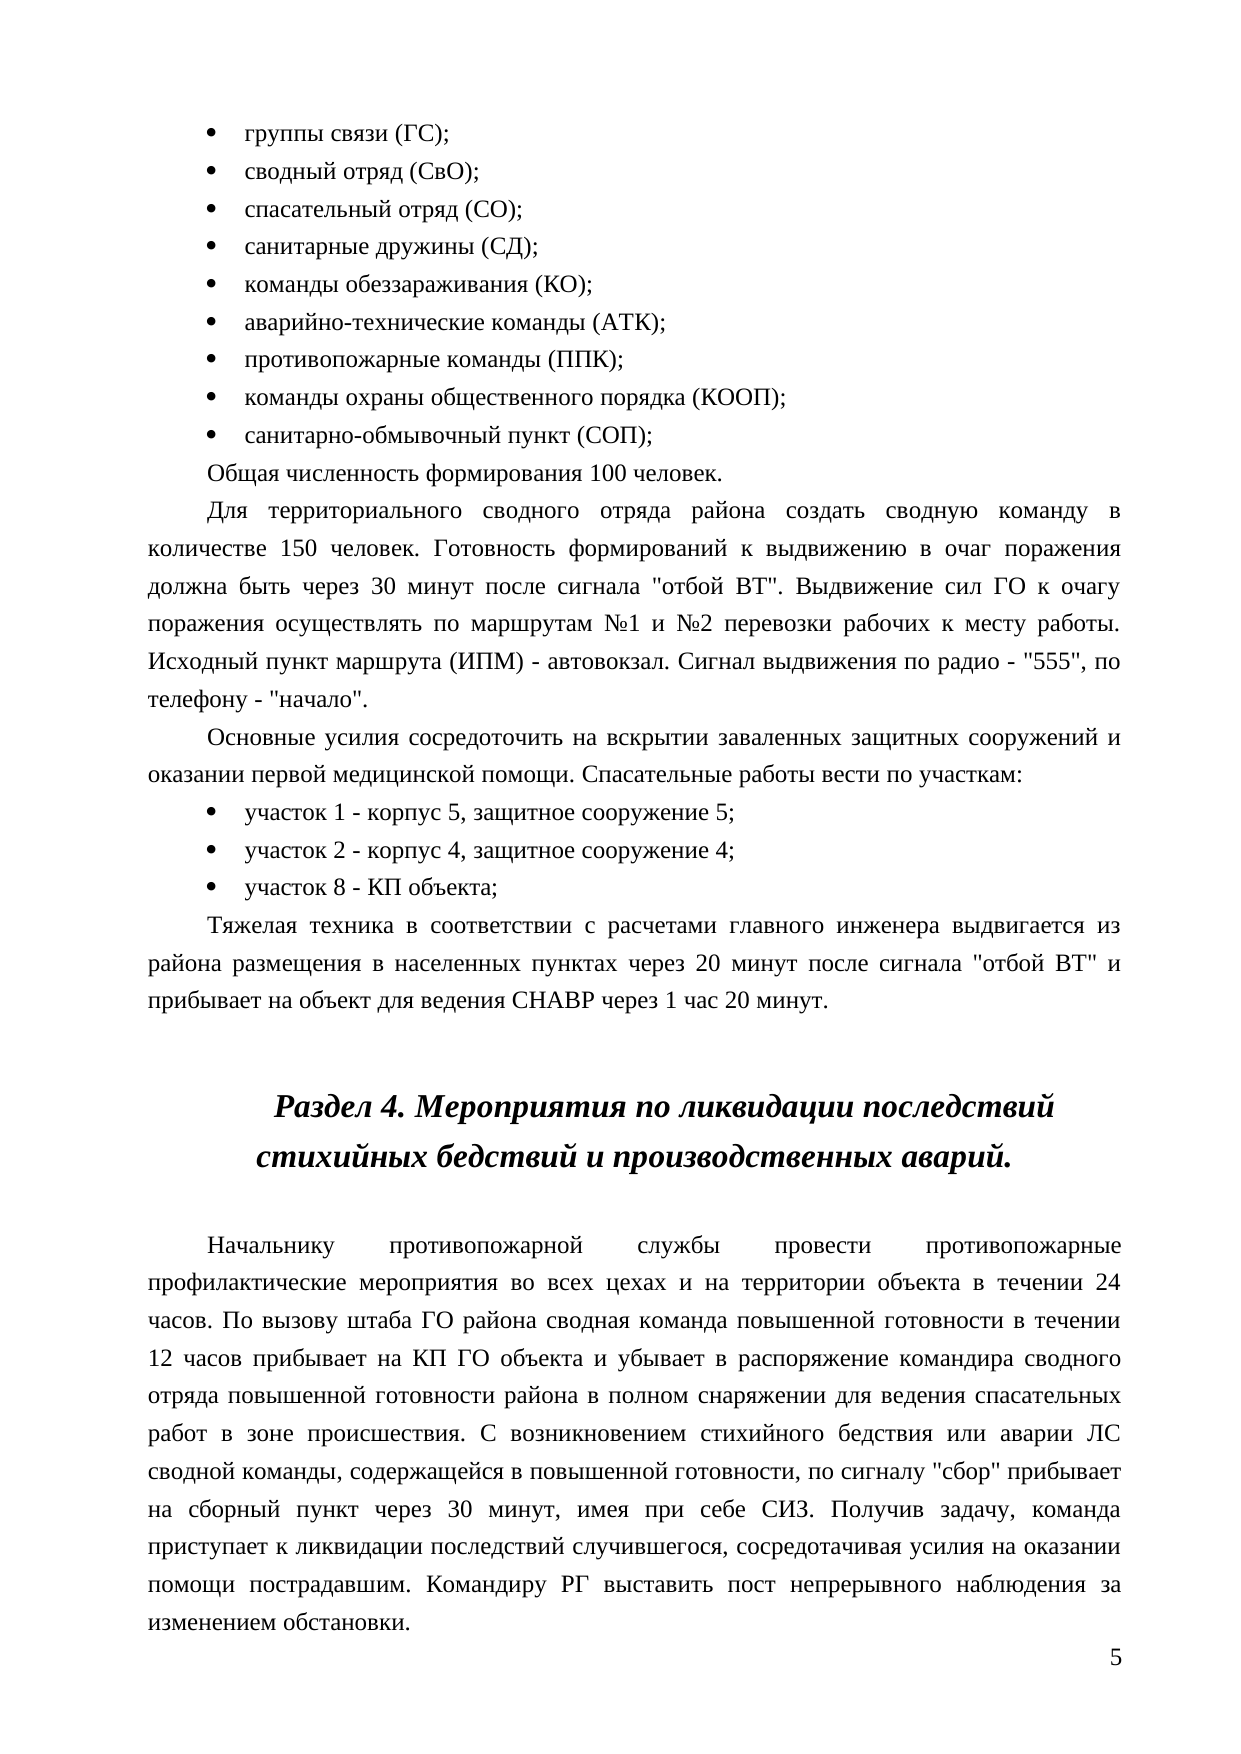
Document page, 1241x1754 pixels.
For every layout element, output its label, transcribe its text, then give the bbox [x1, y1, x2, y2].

list аварийно-технические команды (АТК); [207, 307, 1122, 336]
list участок 2 - корпус 4, защитное сооружение 4; [207, 834, 1122, 864]
list сводный отряд (СвО); [207, 156, 1122, 185]
subtitle Раздел 4. Мероприятия по ликвидации последствий стихийных бедствий и производственных аварий. [148, 1086, 1122, 1174]
text Начальнику противопожарной службы провести противопожарные профилактические мероприятия во всех цехах и на территории объекта в течении 24 часов. По вызову штаба ГО района сводная команда повышенной готовности в течении 12 часов прибывает на КП ГО объекта и убывает в распоряжение командира сводного отряда повышенной готовности района в полном снаряжении для ведения спасательных работ в зоне происшествия. С возникновением стихийного бедствия или аварии ЛС сводной команды, содержащейся в повышенной готовности, по сигналу "сбор" прибывает на сборный пункт через 30 минут, имея при себе СИЗ. Получив задачу, команда приступает к ликвидации последствий случившегося, сосредотачивая усилия на оказании помощи пострадавшим. Командиру РГ выставить пост непрерывного наблюдения за изменением обстановки. [148, 1229, 1122, 1636]
list команды охраны общественного порядка (КООП); [207, 382, 1122, 411]
list участок 1 - корпус 5, защитное сооружение 5; [207, 797, 1122, 826]
list противопожарные команды (ППК); [207, 344, 1122, 373]
list участок 8 - КП объекта; [207, 872, 1122, 901]
list команды обеззараживания (КО); [207, 269, 1122, 298]
list санитарные дружины (СД); [207, 231, 1122, 260]
list санитарно-обмывочный пункт (СОП); [207, 420, 1122, 449]
list спасательный отряд (СО); [207, 193, 1122, 223]
text Тяжелая техника в соответствии с расчетами главного инженера выдвигается из района размещения в населенных пунктах через 20 минут после сигнала "отбой ВТ" и прибывает на объект для ведения СНАВР через 1 час 20 минут. [148, 910, 1122, 1014]
text Общая численность формирования 100 человек. [148, 457, 1122, 487]
text Основные усилия сосредоточить на вскрытии заваленных защитных сооружений и оказании первой медицинской помощи. Спасательные работы вести по участкам: [148, 721, 1122, 788]
list группы связи (ГС); [207, 118, 1122, 147]
text Для территориального сводного отряда района создать сводную команду в количестве 150 человек. Готовность формирований к выдвижению в очаг поражения должна быть через 30 минут после сигнала "отбой ВТ". Выдвижение сил ГО к очагу поражения осуществлять по маршрутам №1 и №2 перевозки рабочих к месту работы. Исходный пункт маршрута (ИПМ) - автовокзал. Сигнал выдвижения по радио - "555", по телефону - "начало". [148, 495, 1122, 713]
